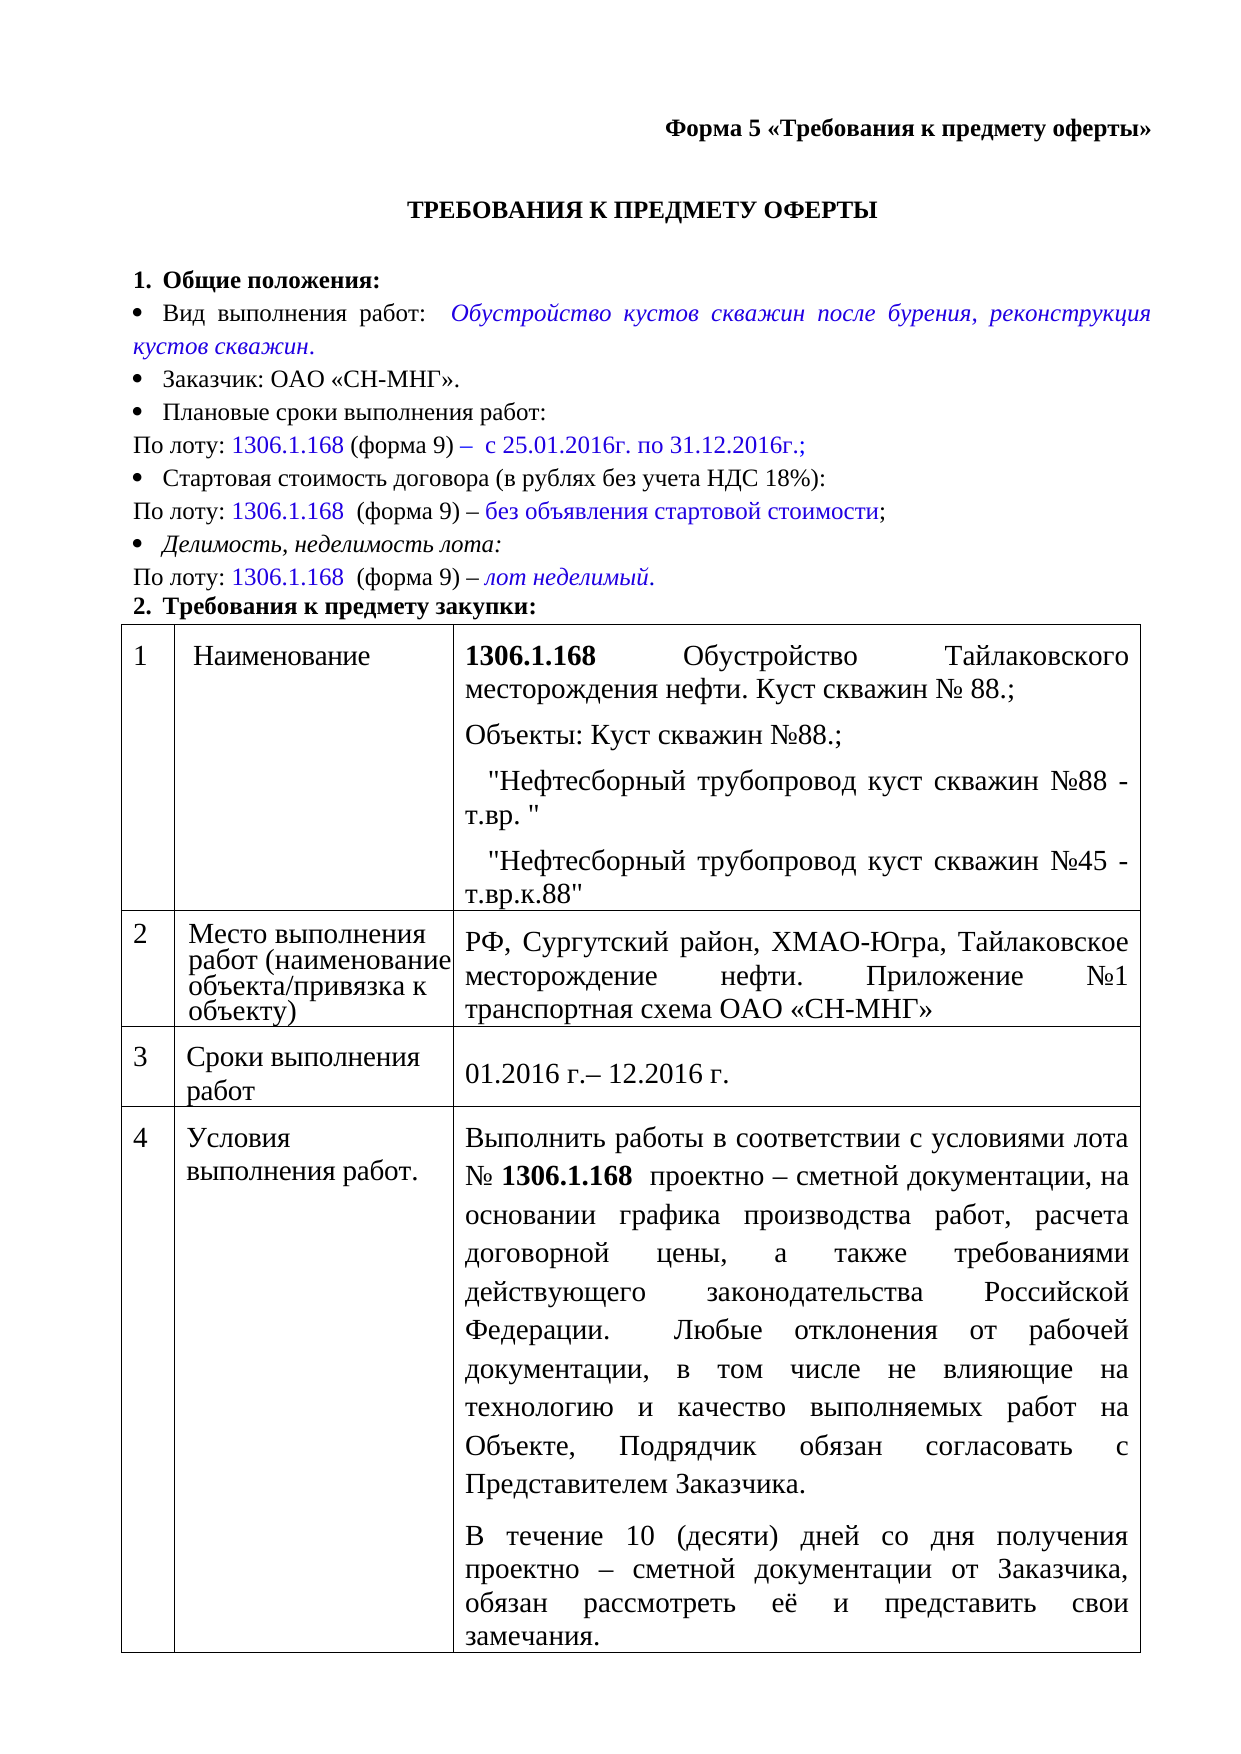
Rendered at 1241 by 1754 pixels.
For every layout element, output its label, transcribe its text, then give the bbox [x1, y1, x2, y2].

list Общие положения: [133, 265, 1152, 294]
table_cell Условия выполнения работ. [175, 1107, 453, 1652]
table_cell Место выполнения работ (наименование объекта/привязка к объекту) [175, 911, 453, 1026]
text ТРЕБОВАНИЯ К ПРЕДМЕТУ ОФЕРТЫ [133, 195, 1152, 224]
list Требования к предмету закупки: [133, 591, 1152, 620]
table_cell 2 [122, 911, 174, 1026]
list Вид выполнения работ: Обустройство кустов скважин после бурения, реконструкция кустов скважин. [133, 298, 1152, 360]
table_cell Выполнить работы в соответствии с условиями лота № 1306.1.168 проектно – сметной документации, на основании графика производства работ, расчета договорной цены, а также требованиями действующего законодательства Российской Федерации. Любые отклонения от рабочей документации, в том числе не влияющие на технологию и качество выполняемых работ на Объекте, Подрядчик обязан согласовать с Представителем Заказчика. В течение 10 (десяти) дней со дня получения проектно – сметной документации от Заказчика, обязан рассмотреть её и представить свои замечания. [454, 1107, 1140, 1652]
text Форма 5 «Требования к предмету оферты» [133, 113, 1152, 141]
list Делимость, неделимость лота: [133, 529, 1152, 558]
text По лоту: 1306.1.168 (форма 9) – без объявления стартовой стоимости; [133, 496, 1152, 525]
text По лоту: 1306.1.168 (форма 9) – лот неделимый. [133, 562, 1152, 591]
table_cell РФ, Сургутский район, ХМАО-Югра, Тайлаковское месторождение нефти. Приложение №1 транспортная схема ОАО «СН-МНГ» [454, 911, 1140, 1026]
text По лоту: 1306.1.168 (форма 9) – с 25.01.2016г. по 31.12.2016г.; [133, 430, 1152, 459]
table_header Наименование [175, 625, 453, 910]
list Заказчик: ОАО «СН-МНГ». [133, 364, 1152, 393]
table_cell 4 [122, 1107, 174, 1652]
list Плановые сроки выполнения работ: [133, 397, 1152, 426]
table_cell 01.2016 г.– 12.2016 г. [454, 1027, 1140, 1106]
table_cell Сроки выполнения работ [175, 1027, 453, 1106]
table_header 1 [122, 625, 174, 910]
table_header 1306.1.168 Обустройство Тайлаковского месторождения нефти. Куст скважин № 88.; Объекты: Куст скважин №88.; "Нефтесборный трубопровод куст скважин №88 - т.вр. " "Нефтесборный трубопровод куст скважин №45 - т.вр.к.88" [454, 625, 1140, 910]
list Стартовая стоимость договора (в рублях без учета НДС 18%): [133, 463, 1152, 492]
table_cell 3 [122, 1027, 174, 1106]
